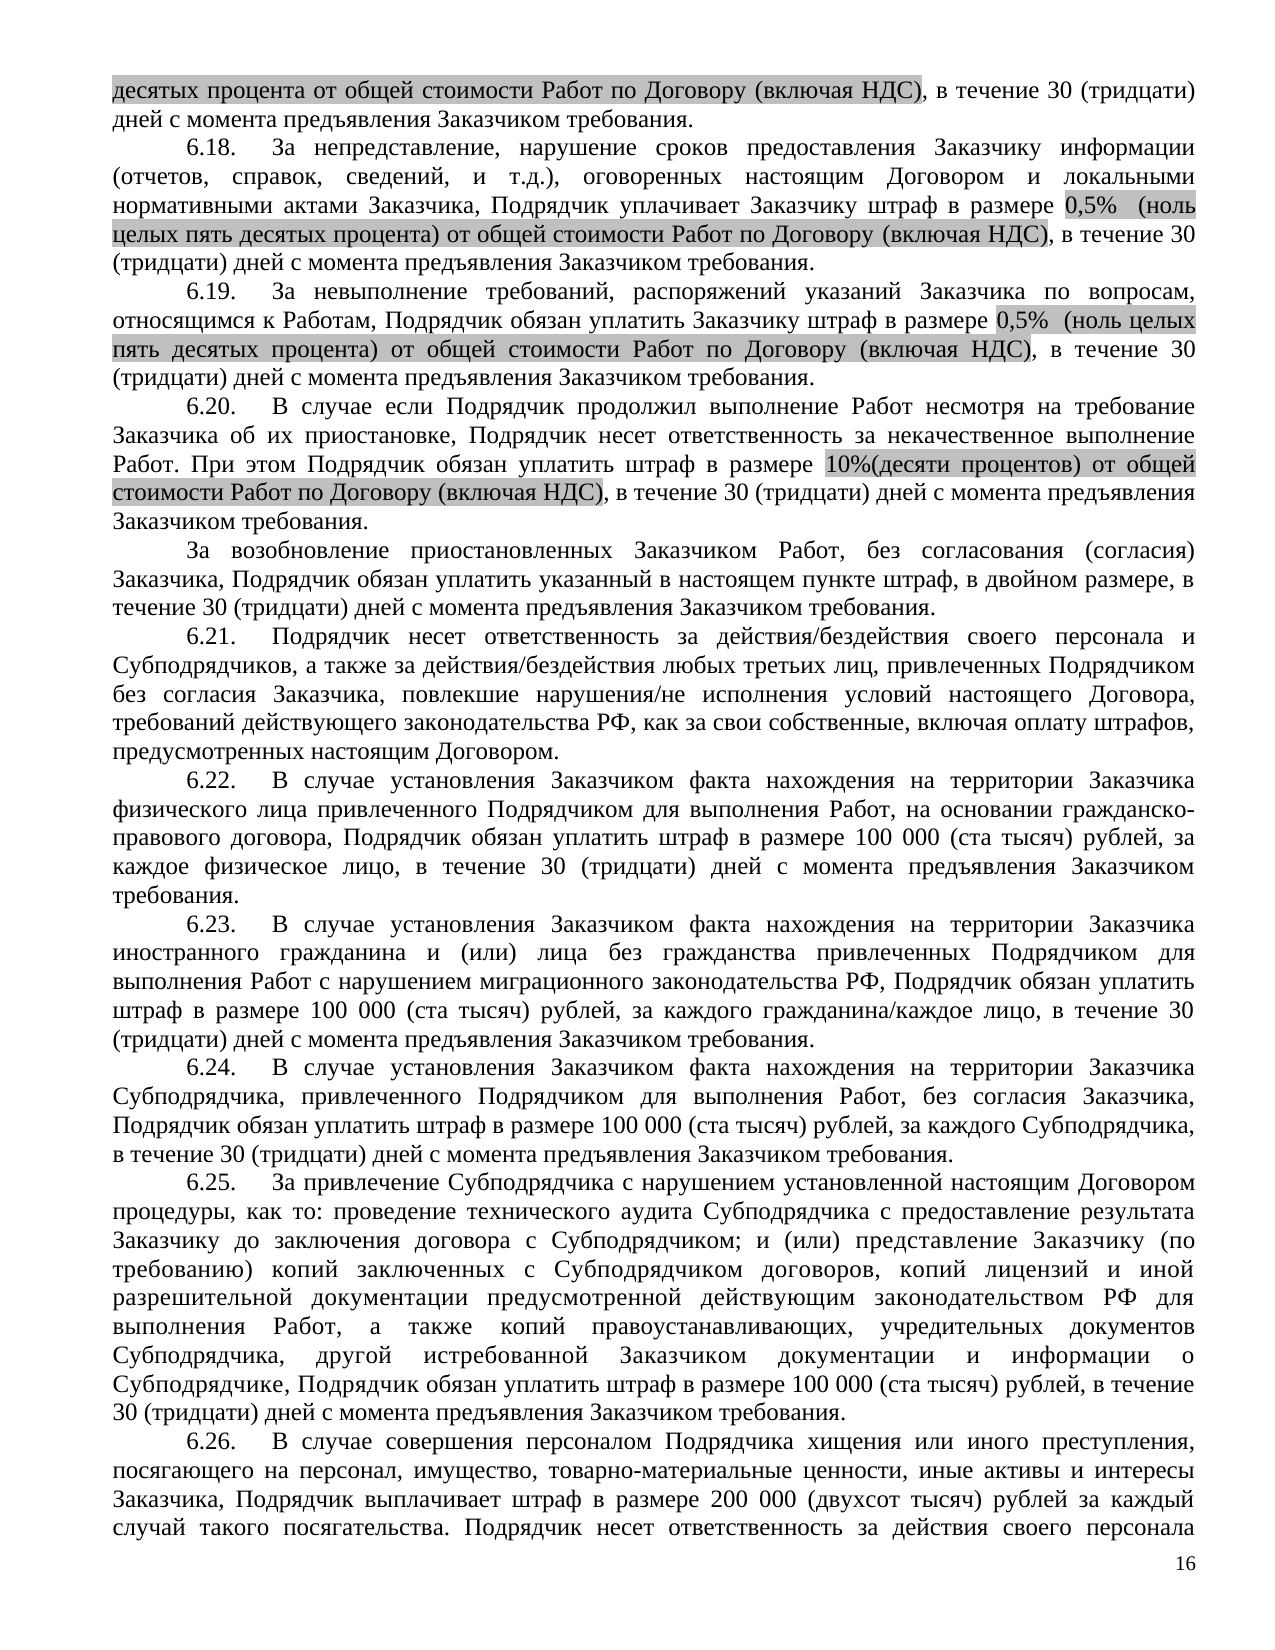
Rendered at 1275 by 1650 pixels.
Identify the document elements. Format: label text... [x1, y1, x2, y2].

list За невыполнение требований, распоряжений указаний Заказчика по вопросам, относящимся к Работам, Подрядчик обязан уплатить Заказчику штраф в размере 0,5% (ноль целых пять десятых процента) от общей стоимости Работ по Договору (включая НДС), в течение 30 (тридцати) дней с момента предъявления Заказчиком требования. [112, 276, 1196, 334]
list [112, 75, 1196, 132]
list Подрядчик несет ответственность за действия/бездействия своего персонала и Субподрядчиков, а также за действия/бездействия любых третьих лиц, привлеченных Подрядчиком без согласия Заказчика, повлекшие нарушения/не исполнения условий настоящего Договора, требований действующего законодательства РФ, как за свои собственные, включая оплату штрафов, предусмотренных настоящим Договором. [112, 621, 1196, 765]
list За невыполнение требований, распоряжений указаний Заказчика по вопросам, относящимся к Работам, Подрядчик обязан уплатить Заказчику штраф в размере 0,5% (ноль целых пять десятых процента) от общей стоимости Работ по Договору (включая НДС), в течение 30 (тридцати) дней с момента предъявления Заказчиком требования. [112, 334, 1196, 391]
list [112, 1426, 1196, 1541]
list В случае установления Заказчиком факта нахождения на территории Заказчика физического лица привлеченного Подрядчиком для выполнения Работ, на основании гражданско-правового договора, Подрядчик обязан уплатить штраф в размере 100 000 (ста тысяч) рублей, за каждое физическое лицо, в течение 30 (тридцати) дней с момента предъявления Заказчиком требования. [112, 765, 1196, 909]
list В случае если Подрядчик продолжил выполнение Работ несмотря на требование Заказчика об их приостановке, Подрядчик несет ответственность за некачественное выполнение Работ. При этом Подрядчик обязан уплатить штраф в размере 10%(десяти процентов) от общей стоимости Работ по Договору (включая НДС), в течение 30 (тридцати) дней с момента предъявления Заказчиком требования. [112, 391, 1196, 535]
list За привлечение Субподрядчика с нарушением установленной настоящим Договором процедуры, как то: проведение технического аудита Субподрядчика с предоставление результата Заказчику до заключения договора с Субподрядчиком; и (или) представление Заказчику (по требованию) копий заключенных с Субподрядчиком договоров, копий лицензий и иной разрешительной документации предусмотренной действующим законодательством РФ для выполнения Работ, а также копий правоустанавливающих, учредительных документов Субподрядчика, другой истребованной Заказчиком документации и информации о Субподрядчике, Подрядчик обязан уплатить штраф в размере 100 000 (ста тысяч) рублей, в течение 30 (тридцати) дней с момента предъявления Заказчиком требования. [112, 1167, 1196, 1426]
text За возобновление приостановленных Заказчиком Работ, без согласования (согласия) Заказчика, Подрядчик обязан уплатить указанный в настоящем пункте штраф, в двойном размере, в течение 30 (тридцати) дней с момента предъявления Заказчиком требования. [112, 535, 1196, 621]
list В случае установления Заказчиком факта нахождения на территории Заказчика Субподрядчика, привлеченного Подрядчиком для выполнения Работ, без согласия Заказчика, Подрядчик обязан уплатить штраф в размере 100 000 (ста тысяч) рублей, за каждого Субподрядчика, в течение 30 (тридцати) дней с момента предъявления Заказчиком требования. [112, 1052, 1196, 1167]
list В случае установления Заказчиком факта нахождения на территории Заказчика иностранного гражданина и (или) лица без гражданства привлеченных Подрядчиком для выполнения Работ с нарушением миграционного законодательства РФ, Подрядчик обязан уплатить штраф в размере 100 000 (ста тысяч) рублей, за каждого гражданина/каждое лицо, в течение 30 (тридцати) дней с момента предъявления Заказчиком требования. [112, 909, 1196, 1052]
list За непредставление, нарушение сроков предоставления Заказчику информации (отчетов, справок, сведений, и т.д.), оговоренных настоящим Договором и локальными нормативными актами Заказчика, Подрядчик уплачивает Заказчику штраф в размере 0,5% (ноль целых пять десятых процента) от общей стоимости Работ по Договору (включая НДС), в течение 30 (тридцати) дней с момента предъявления Заказчиком требования. [112, 132, 1196, 276]
